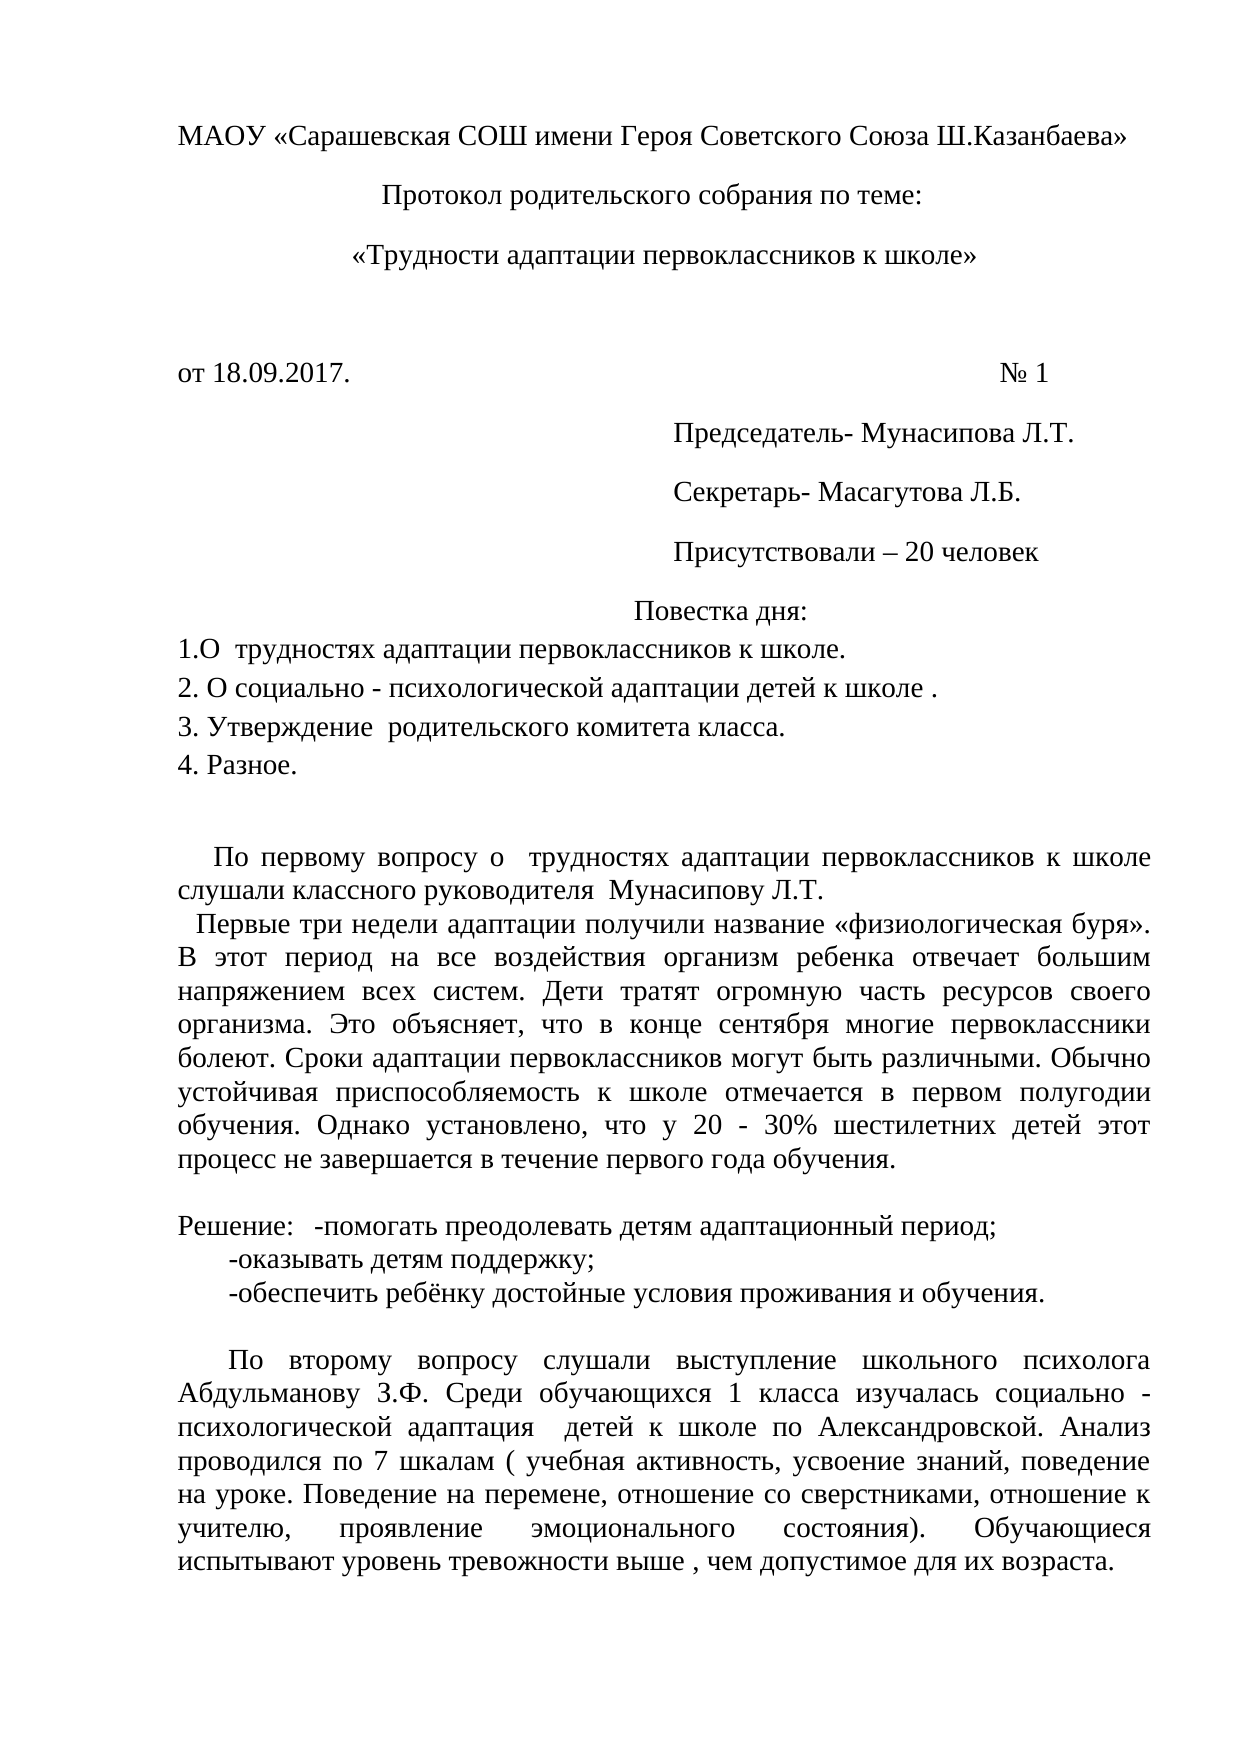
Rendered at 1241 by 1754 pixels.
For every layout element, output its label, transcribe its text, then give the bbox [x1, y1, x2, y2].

text от 18.09.2017. № 1 [177, 356, 1152, 389]
text Первые три недели адаптации получили название «физиологическая буря». В этот период на все воздействия организм ребенка отвечает большим напряжением всех систем. Дети тратят огромную часть ресурсов своего организма. Это объясняет, что в конце сентября многие первоклассники болеют. Сроки адаптации первоклассников могут быть различными. Обычно устойчивая приспособляемость к школе отмечается в первом полугодии обучения. Однако установлено, что у 20 - 30% шестилетних детей этот процесс не завершается в течение первого года обучения. [177, 906, 1152, 1174]
text По второму вопросу слушали выступление школьного психолога Абдульманову З.Ф. Среди обучающихся 1 класса изучалась социально - психологической адаптация детей к школе по Александровской. Анализ проводился по 7 шкалам ( учебная активность, усвоение знаний, поведение на уроке. Поведение на перемене, отношение со сверстниками, отношение к учителю, проявление эмоционального состояния). Обучающиеся испытывают уровень тревожности выше , чем допустимое для их возраста. [177, 1342, 1152, 1577]
text МАОУ «Сарашевская СОШ имени Героя Советского Союза Ш.Казанбаева» [177, 118, 1152, 152]
list Повестка дня: [290, 593, 1152, 627]
text Решение: -помогать преодолевать детям адаптационный период; -оказывать детям поддержку; -обеспечить ребёнку достойные условия проживания и обучения. [177, 1208, 1152, 1308]
list 2. О социально - психологической адаптации детей к школе . [177, 670, 1152, 704]
text Протокол родительского собрания по теме: [177, 177, 1152, 211]
list 4. Разное. [177, 747, 1152, 781]
text Секретарь- Масагутова Л.Б. [177, 474, 1152, 508]
list 3. Утверждение родительского комитета класса. [177, 709, 1152, 742]
list 1.О трудностях адаптации первоклассников к школе. [177, 632, 1152, 665]
text «Трудности адаптации первоклассников к школе» [177, 237, 1152, 270]
text По первому вопросу о трудностях адаптации первоклассников к школе слушали классного руководителя Мунасипову Л.Т. [177, 839, 1152, 906]
text Присутствовали – 20 человек [177, 534, 1152, 567]
text Председатель- Мунасипова Л.Т. [177, 415, 1152, 448]
